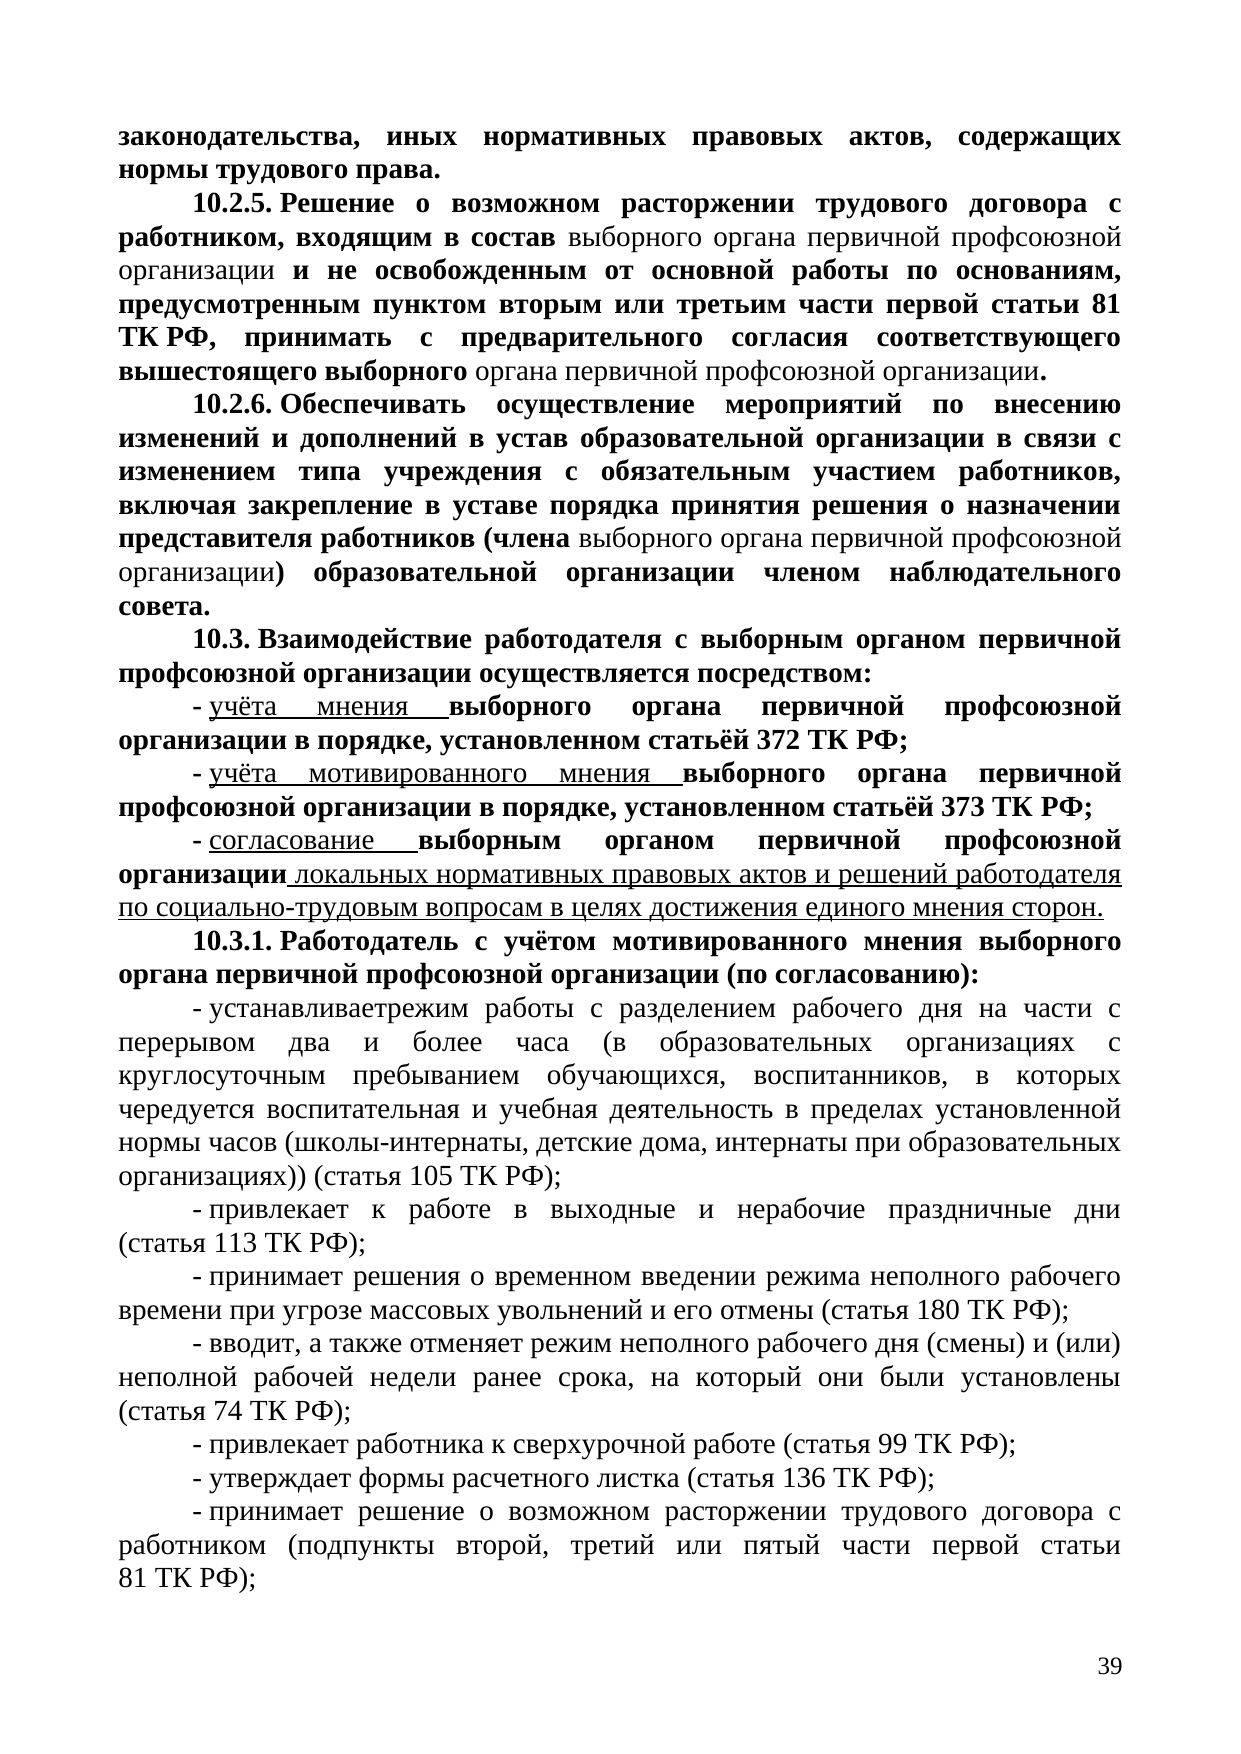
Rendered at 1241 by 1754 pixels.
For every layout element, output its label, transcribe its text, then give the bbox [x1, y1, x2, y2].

text - утверждает формы расчетного листка (статья 136 ТК РФ); [118, 1460, 1122, 1493]
text - вводит, а также отменяет режим неполного рабочего дня (смены) и (или) неполной рабочей недели ранее срока, на который они были установлены (статья 74 ТК РФ); [118, 1326, 1122, 1426]
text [118, 118, 1122, 185]
text - устанавливаетрежим работы с разделением рабочего дня на части с перерывом два и более часа (в образовательных организациях с круглосуточным пребыванием обучающихся, воспитанников, в которых чередуется воспитательная и учебная деятельность в пределах установленной нормы часов (школы-интернаты, детские дома, интернаты при образовательных организациях)) (статья 105 ТК РФ); [118, 990, 1122, 1191]
text - привлекает к работе в выходные и нерабочие праздничные дни (статья 113 ТК РФ); [118, 1191, 1122, 1258]
text - согласование выборным органом первичной профсоюзной организации локальных нормативных правовых актов и решений работодателя по социально-трудовым вопросам в целях достижения единого мнения сторон. [118, 822, 1122, 923]
text 10.3. Взаимодействие работодателя с выборным органом первичной профсоюзной организации осуществляется посредством: [118, 621, 1122, 688]
text - принимает решения о временном введении режима неполного рабочего времени при угрозе массовых увольнений и его отмены (статья 180 ТК РФ); [118, 1258, 1122, 1326]
text - принимает решение о возможном расторжении трудового договора с работником (подпункты второй, третий или пятый части первой статьи 81 ТК РФ); [118, 1493, 1122, 1594]
text - учёта мнения выборного органа первичной профсоюзной организации в порядке, установленном статьёй 372 ТК РФ; [118, 688, 1122, 755]
text - учёта мотивированного мнения выборного органа первичной профсоюзной организации в порядке, установленном статьёй 373 ТК РФ; [118, 755, 1122, 822]
text - привлекает работника к сверхурочной работе (статья 99 ТК РФ); [118, 1426, 1122, 1460]
text 10.3.1. Работодатель с учётом мотивированного мнения выборного органа первичной профсоюзной организации (по согласованию): [118, 923, 1122, 990]
text 10.2.5. Решение о возможном расторжении трудового договора с работником, входящим в состав выборного органа первичной профсоюзной организации и не освобожденным от основной работы по основаниям, предусмотренным пунктом вторым или третьим части первой статьи 81 ТК РФ, принимать с предварительного согласия соответствующего вышестоящего выборного органа первичной профсоюзной организации. [118, 185, 1122, 386]
text 10.2.6. Обеспечивать осуществление мероприятий по внесению изменений и дополнений в устав образовательной организации в связи с изменением типа учреждения с обязательным участием работников, включая закрепление в уставе порядка принятия решения о назначении представителя работников (члена выборного органа первичной профсоюзной организации) образовательной организации членом наблюдательного совета. [118, 386, 1122, 621]
